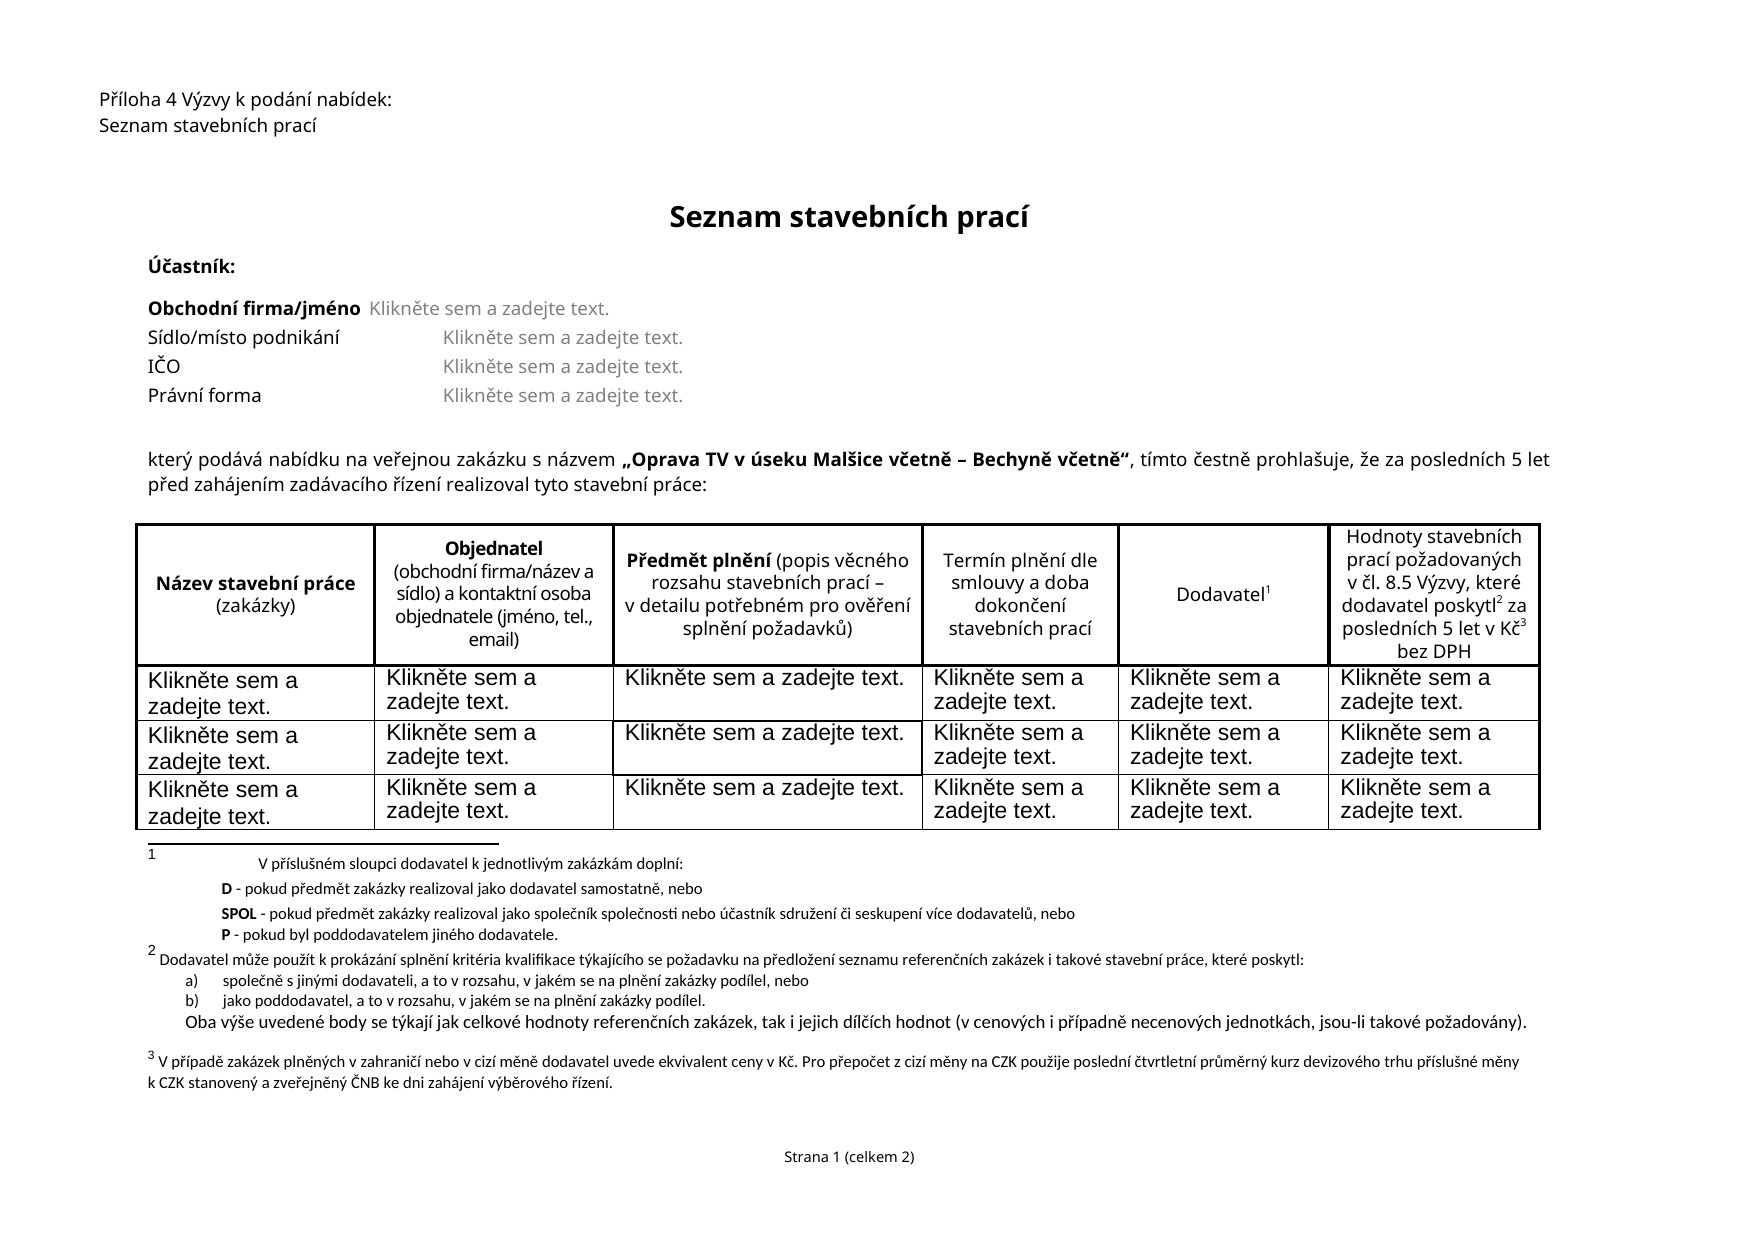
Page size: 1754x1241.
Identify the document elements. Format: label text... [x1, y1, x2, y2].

table_header Dodavatel [1120, 526, 1327, 664]
text IČO [148, 350, 1551, 379]
text Právní forma [148, 379, 1551, 408]
table_header Název stavební práce (zakázky) [138, 526, 373, 664]
title Seznam stavebních prací [148, 196, 1551, 236]
table_header Hodnoty stavebních prací požadovaných v čl. 8.5 Výzvy, které dodavatel poskytl za posledních 5 let v Kč bez DPH [1331, 526, 1538, 664]
table_header Termín plnění dle smlouvy a doba dokončení stavebních prací [924, 526, 1117, 664]
text Obchodní firma/jméno [148, 292, 1551, 321]
text Sídlo/místo podnikání [148, 321, 1551, 350]
table_header Předmět plnění (popis věcného rozsahu stavebních prací – v detailu potřebném pro ověření splnění požadavků) [615, 526, 921, 664]
table_header Objednatel (obchodní firma/název a sídlo) a kontaktní osoba objednatele (jméno, tel., email) [376, 526, 612, 664]
text Účastník: [148, 249, 1551, 279]
text který podává nabídku na veřejnou zakázku s názvem „Oprava TV v úseku Malšice včetně – Bechyně včetně“, tímto čestně prohlašuje, že za posledních 5 let před zahájením zadávacího řízení realizoval tyto stavební práce: [148, 446, 1551, 497]
